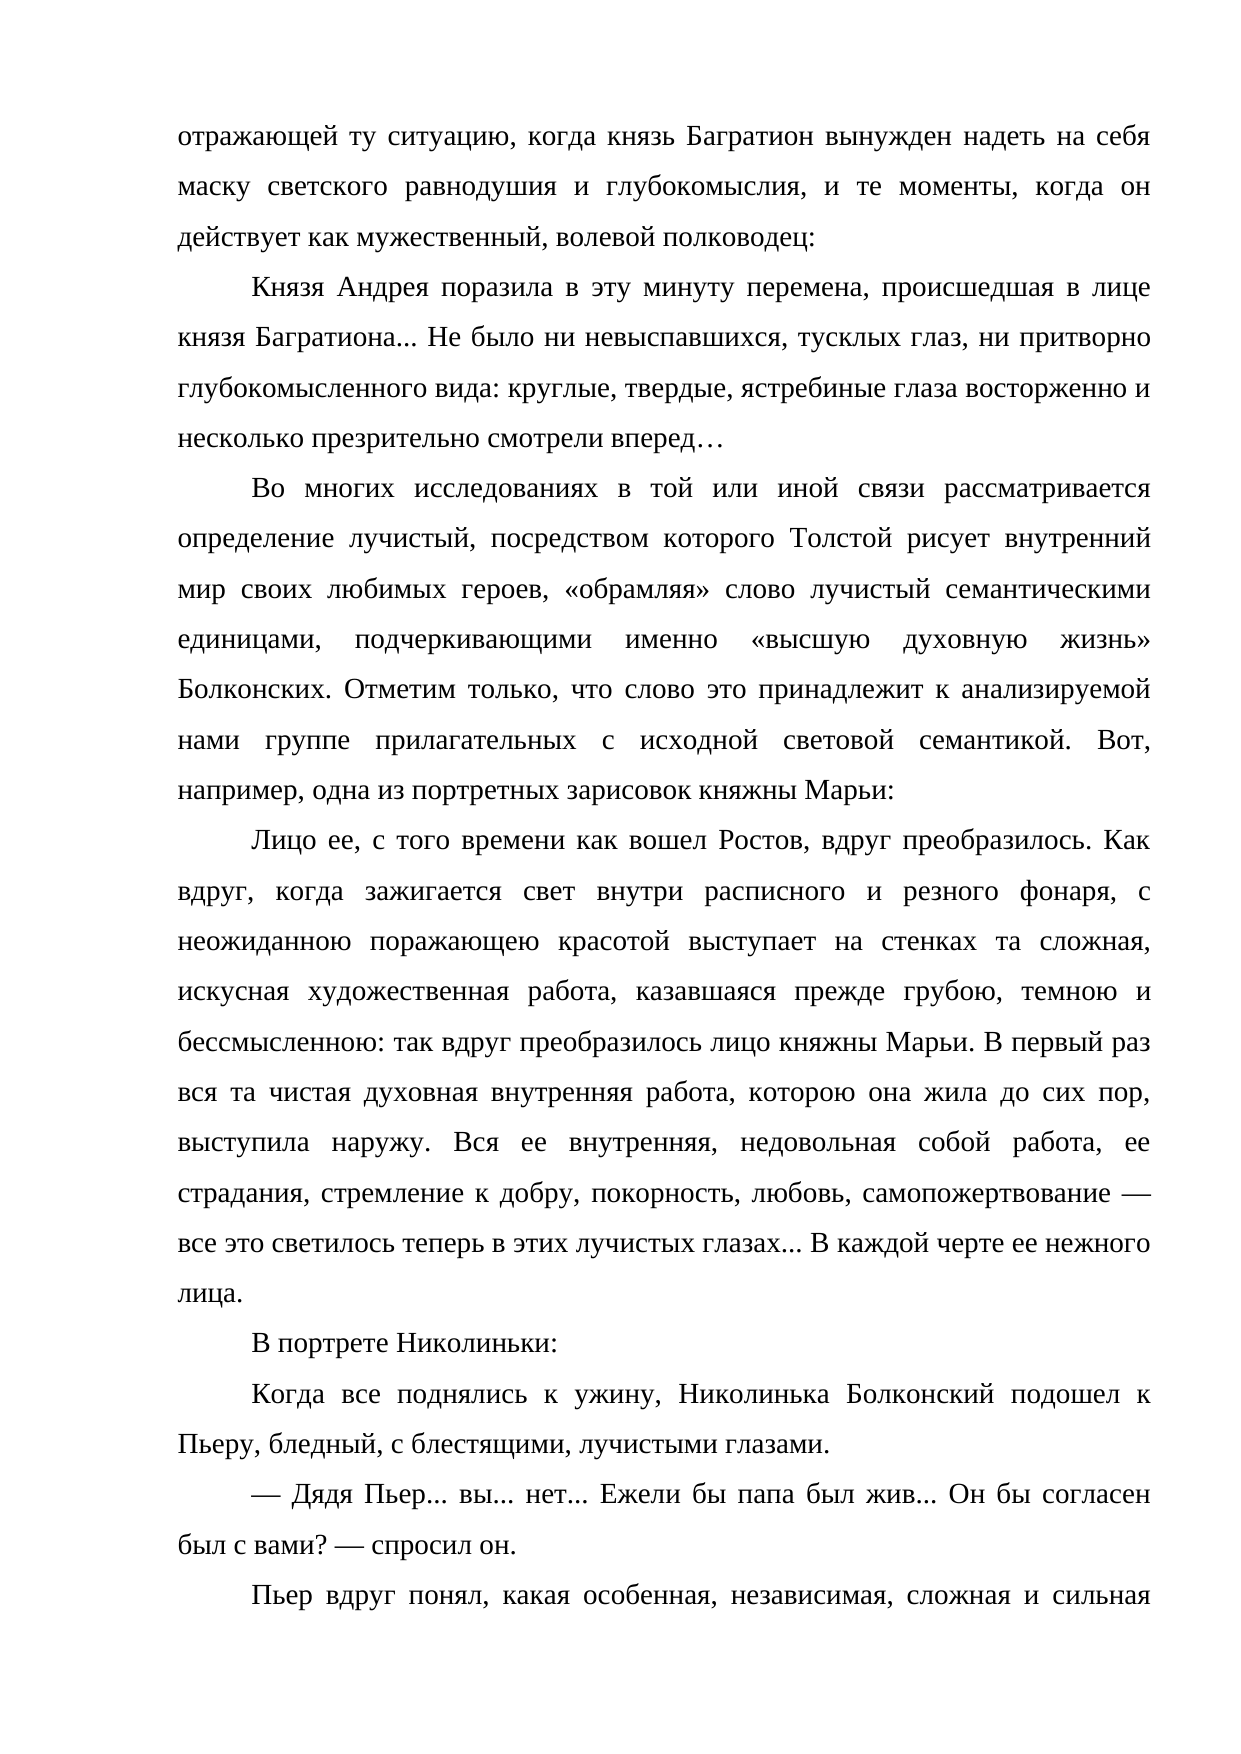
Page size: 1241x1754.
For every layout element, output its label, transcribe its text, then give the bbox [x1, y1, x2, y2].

text — Дядя Пьер... вы... нет... Ежели бы папа был жив... Он бы согласен был с вами? — спросил он. [177, 1477, 1152, 1560]
text Князя Андрея поразила в эту минуту перемена, происшедшая в лице князя Багратиона... Не было ни невыспавшихся, тусклых глаз, ни притворно глубокомысленного вида: круглые, твердые, ястребиные глаза восторженно и несколько презрительно смотрели вперед… [177, 269, 1152, 453]
text В портрете Николиньки: [177, 1326, 1152, 1359]
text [177, 118, 1152, 252]
text Лицо ее, с того времени как вошел Ростов, вдруг преобразилось. Как вдруг, когда зажигается свет внутри расписного и резного фонаря, с неожиданною поражающею красотой выступает на стенках та сложная, искусная художественная работа, казавшаяся прежде грубою, темною и бессмысленною: так вдруг преобразилось лицо княжны Марьи. В первый раз вся та чистая духовная внутренняя работа, которою она жила до сих пор, выступила наружу. Вся ее внутренняя, недовольная собой работа, ее страдания, стремление к добру, покорность, любовь, самопожертвование — все это светилось теперь в этих лучистых глазах... В каждой черте ее нежного лица. [177, 822, 1152, 1309]
text Когда все поднялись к ужину, Николинька Болконский подошел к Пьеру, бледный, с блестящими, лучистыми глазами. [177, 1376, 1152, 1460]
text Во многих исследованиях в той или иной связи рассматривается определение лучистый, посредством которого Толстой рисует внутренний мир своих любимых героев, «обрамляя» слово лучистый семантическими единицами, подчеркивающими именно «высшую духовную жизнь» Болконских. Отметим только, что слово это принадлежит к анализируемой нами группе прилагательных с исходной световой семантикой. Вот, например, одна из портретных зарисовок княжны Марьи: [177, 470, 1152, 806]
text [177, 1577, 1152, 1611]
